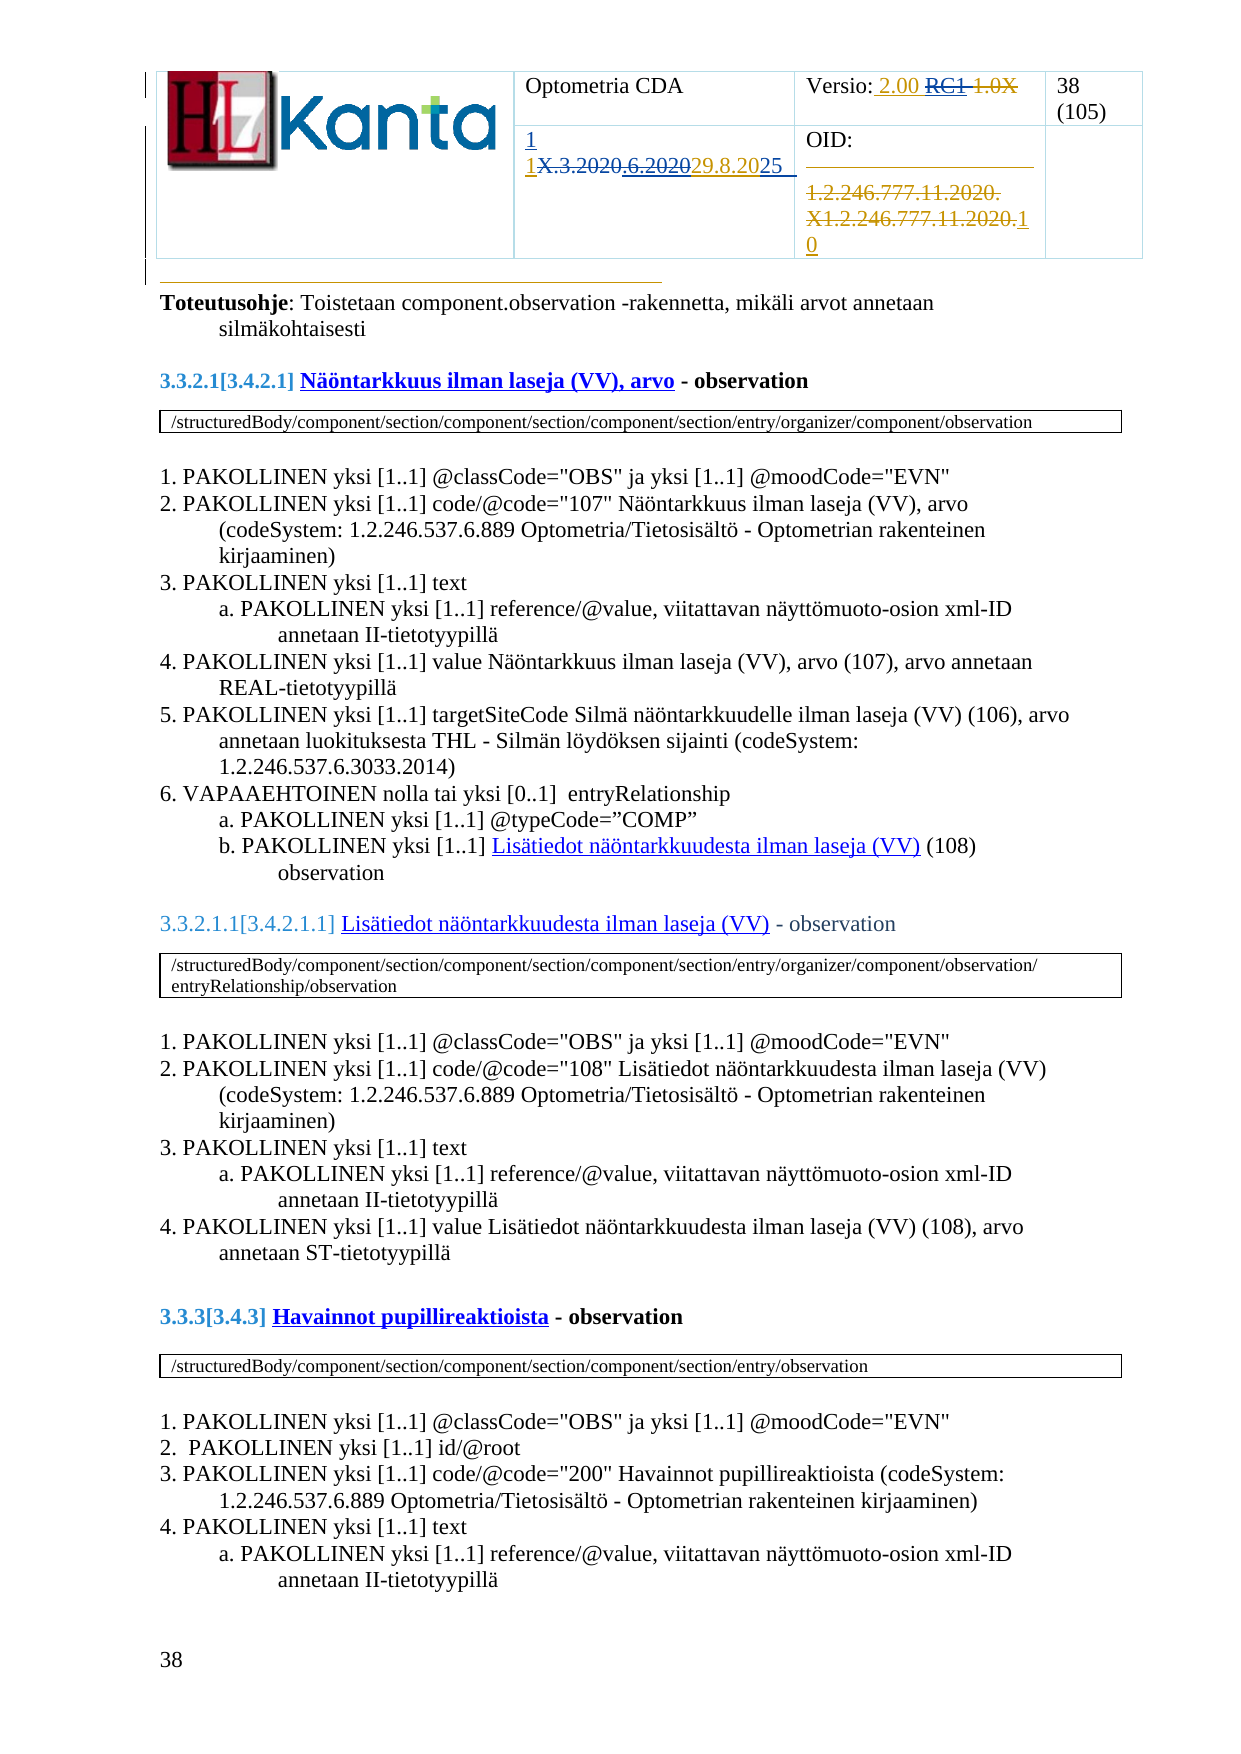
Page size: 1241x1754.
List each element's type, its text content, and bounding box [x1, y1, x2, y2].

text 4. PAKOLLINEN yksi [1..1] value Näöntarkkuus ilman laseja (VV), arvo (107), arvo annetaan REAL-tietotyypillä [159, 648, 1081, 701]
text 2. PAKOLLINEN yksi [1..1] code/@code="107" Näöntarkkuus ilman laseja (VV), arvo (codeSystem: 1.2.246.537.6.889 Optometria/Tietosisältö - Optometrian rakenteinen kirjaaminen) [159, 490, 1081, 569]
text 3. PAKOLLINEN yksi [1..1] text [159, 1134, 1081, 1160]
text b. PAKOLLINEN yksi [1..1] Lisätiedot näöntarkkuudesta ilman laseja (VV) (108) observation [218, 832, 1081, 885]
text Toteutusohje: Toistetaan component.observation -rakennetta, mikäli arvot annetaan silmäkohtaisesti [159, 289, 1081, 342]
picture [281, 96, 496, 150]
text a. PAKOLLINEN yksi [1..1] reference/@value, viitattavan näyttömuoto-osion xml-ID annetaan II-tietotyypillä [218, 1160, 1081, 1213]
subtitle Havainnot pupillireaktioista - observation [159, 1303, 1081, 1329]
text 4. PAKOLLINEN yksi [1..1] text [159, 1513, 1081, 1539]
text 1. PAKOLLINEN yksi [1..1] @classCode="OBS" ja yksi [1..1] @moodCode="EVN" [159, 1408, 1081, 1434]
picture [167, 71, 279, 171]
text 3. PAKOLLINEN yksi [1..1] text [159, 569, 1081, 595]
text a. PAKOLLINEN yksi [1..1] reference/@value, viitattavan näyttömuoto-osion xml-ID annetaan II-tietotyypillä [218, 1539, 1081, 1592]
text a. PAKOLLINEN yksi [1..1] @typeCode=”COMP” [218, 806, 1081, 832]
table_header /structuredBody/component/section/component/section/component/section/entry/organizer/component/observation/entryRelationship/observation [161, 954, 1121, 997]
text 1. PAKOLLINEN yksi [1..1] @classCode="OBS" ja yksi [1..1] @moodCode="EVN" [159, 463, 1081, 490]
text 1. PAKOLLINEN yksi [1..1] @classCode="OBS" ja yksi [1..1] @moodCode="EVN" [159, 1028, 1081, 1054]
text 3. PAKOLLINEN yksi [1..1] code/@code="200" Havainnot pupillireaktioista (codeSystem: 1.2.246.537.6.889 Optometria/Tietosisältö - Optometrian rakenteinen kirjaaminen) [159, 1461, 1081, 1513]
table_header /structuredBody/component/section/component/section/component/section/entry/observation [161, 1355, 1121, 1377]
subtitle Näöntarkkuus ilman laseja (VV), arvo - observation [159, 367, 1081, 393]
text a. PAKOLLINEN yksi [1..1] reference/@value, viitattavan näyttömuoto-osion xml-ID annetaan II-tietotyypillä [218, 595, 1081, 648]
text 6. VAPAAEHTOINEN nolla tai yksi [0..1] entryRelationship [159, 780, 1081, 806]
text 2. PAKOLLINEN yksi [1..1] code/@code="108" Lisätiedot näöntarkkuudesta ilman laseja (VV) (codeSystem: 1.2.246.537.6.889 Optometria/Tietosisältö - Optometrian rakenteinen kirjaaminen) [159, 1054, 1081, 1134]
subtitle Lisätiedot näöntarkkuudesta ilman laseja (VV) - observation [159, 910, 1081, 936]
table_header /structuredBody/component/section/component/section/component/section/entry/organizer/component/observation [161, 411, 1121, 432]
text 2. PAKOLLINEN yksi [1..1] id/@root [159, 1434, 1081, 1461]
text 5. PAKOLLINEN yksi [1..1] targetSiteCode Silmä näöntarkkuudelle ilman laseja (VV) (106), arvo annetaan luokituksesta THL - Silmän löydöksen sijainti (codeSystem: 1.2.246.537.6.3033.2014) [159, 701, 1081, 780]
text 4. PAKOLLINEN yksi [1..1] value Lisätiedot näöntarkkuudesta ilman laseja (VV) (108), arvo annetaan ST-tietotyypillä [159, 1213, 1081, 1265]
